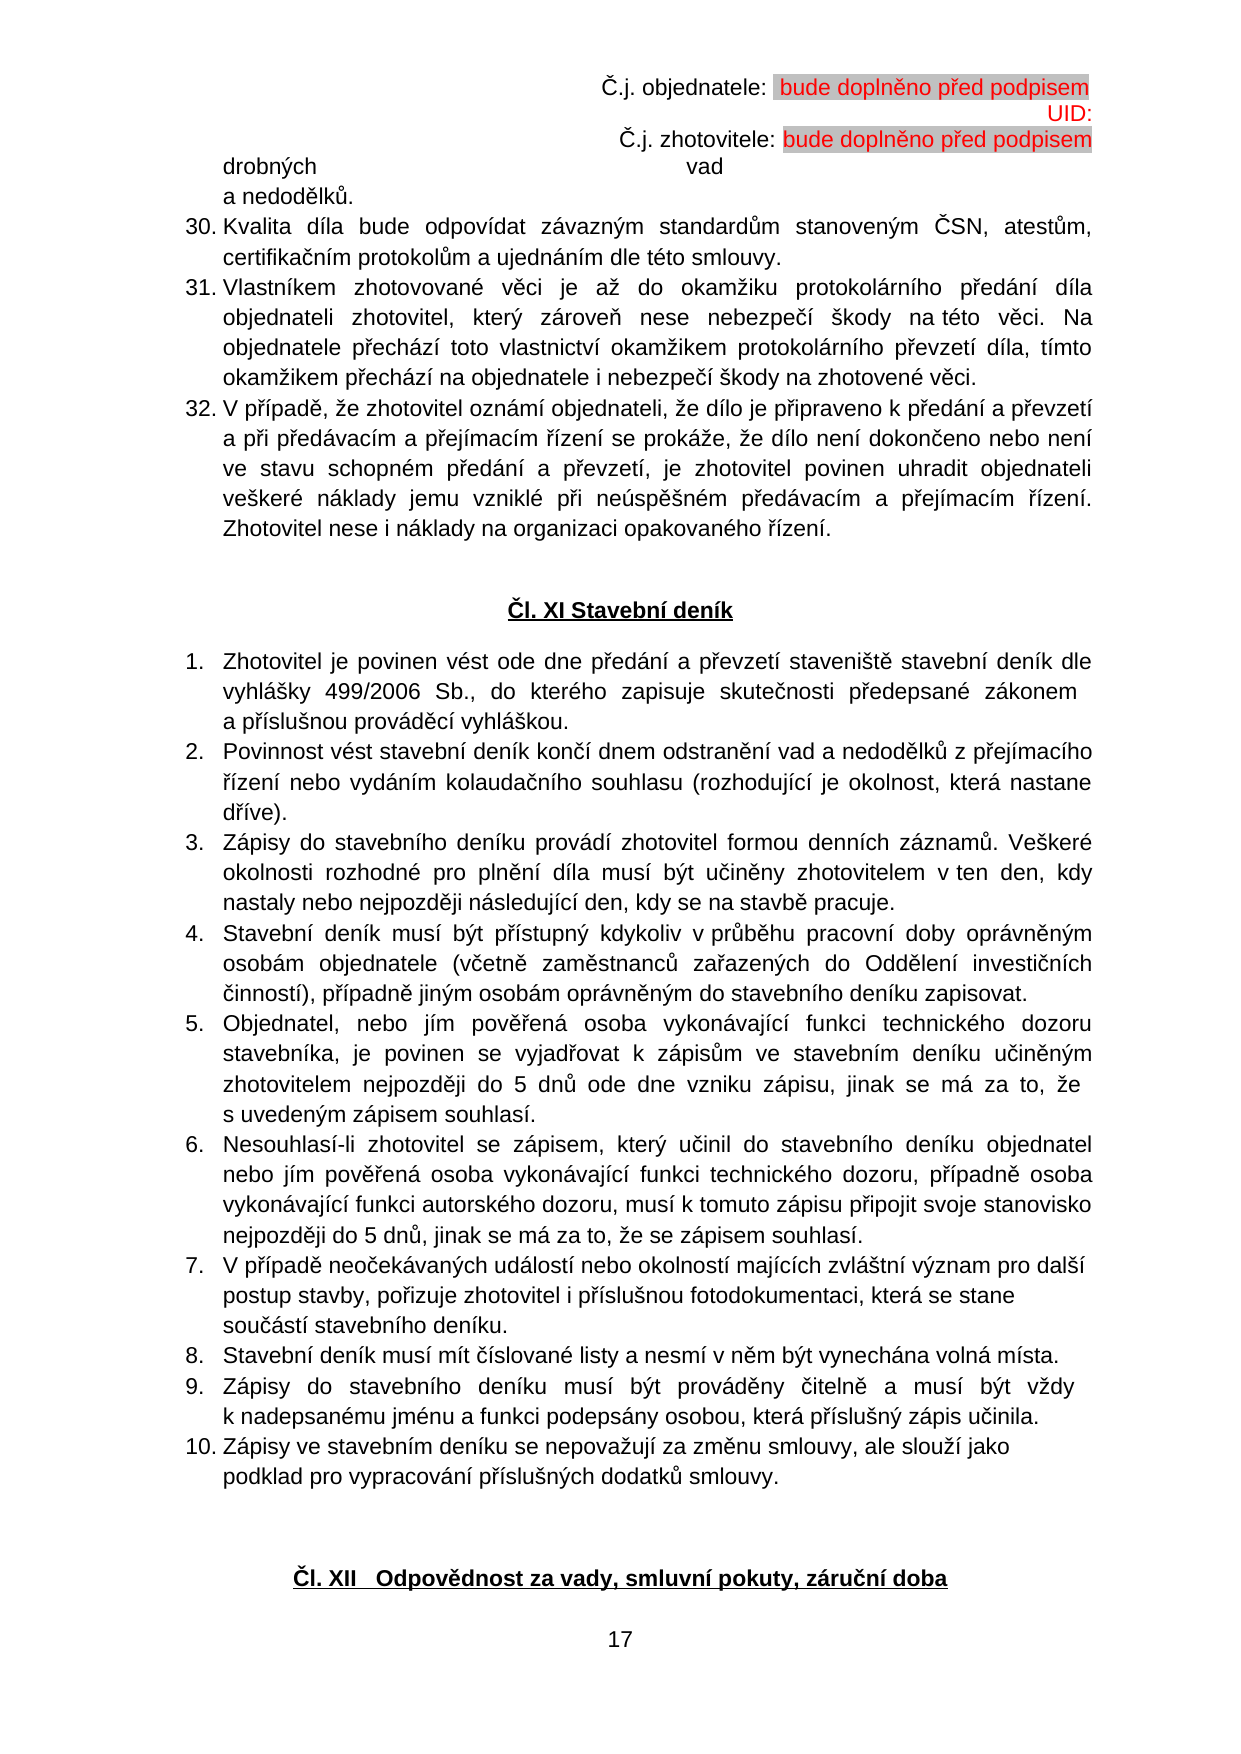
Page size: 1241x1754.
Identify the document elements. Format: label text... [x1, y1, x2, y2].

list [185, 153, 1093, 209]
list Zápisy do stavebního deníku provádí zhotovitel formou denních záznamů. Veškeré okolnosti rozhodné pro plnění díla musí být učiněny zhotovitelem v ten den, kdy nastaly nebo nejpozději následující den, kdy se na stavbě pracuje. [185, 829, 1093, 916]
text Čl. XII Odpovědnost za vady, smluvní pokuty, záruční doba [148, 1565, 1093, 1592]
list V případě neočekávaných událostí nebo okolností majících zvláštní význam pro další postup stavby, pořizuje zhotovitel i příslušnou fotodokumentaci, která se stane součástí stavebního deníku. [185, 1252, 1093, 1338]
text Čl. XI Stavební deník [148, 597, 1093, 623]
list Zápisy ve stavebním deníku se nepovažují za změnu smlouvy, ale slouží jako podklad pro vypracování příslušných dodatků smlouvy. [185, 1433, 1093, 1489]
list Vlastníkem zhotovované věci je až do okamžiku protokolárního předání díla objednateli zhotovitel, který zároveň nese nebezpečí škody na této věci. Na objednatele přechází toto vlastnictví okamžikem protokolárního převzetí díla, tímto okamžikem přechází na objednatele i nebezpečí škody na zhotovené věci. [185, 274, 1093, 391]
list Stavební deník musí mít číslované listy a nesmí v něm být vynechána volná místa. [185, 1342, 1093, 1369]
list Stavební deník musí být přístupný kdykoliv v průběhu pracovní doby oprávněným osobám objednatele (včetně zaměstnanců zařazených do Oddělení investičních činností), případně jiným osobám oprávněným do stavebního deníku zapisovat. [185, 919, 1093, 1006]
list Kvalita díla bude odpovídat závazným standardům stanoveným ČSN, atestům, certifikačním protokolům a ujednáním dle této smlouvy. [185, 213, 1093, 270]
list V případě, že zhotovitel oznámí objednateli, že dílo je připraveno k předání a převzetí a při předávacím a přejímacím řízení se prokáže, že dílo není dokončeno nebo není ve stavu schopném předání a převzetí, je zhotovitel povinen uhradit objednateli veškeré náklady jemu vzniklé při neúspěšném předávacím a přejímacím řízení. Zhotovitel nese i náklady na organizaci opakovaného řízení. [185, 394, 1093, 542]
list Zhotovitel je povinen vést ode dne předání a převzetí staveniště stavební deník dle vyhlášky 499/2006 Sb., do kterého zapisuje skutečnosti předepsané zákonem a příslušnou prováděcí vyhláškou. [185, 648, 1093, 734]
list Objednatel, nebo jím pověřená osoba vykonávající funkci technického dozoru stavebníka, je povinen se vyjadřovat k zápisům ve stavebním deníku učiněným zhotovitelem nejpozději do 5 dnů ode dne vzniku zápisu, jinak se má za to, že s uvedeným zápisem souhlasí. [185, 1010, 1093, 1127]
list Nesouhlasí-li zhotovitel se zápisem, který učinil do stavebního deníku objednatel nebo jím pověřená osoba vykonávající funkci technického dozoru, případně osoba vykonávající funkci autorského dozoru, musí k tomuto zápisu připojit svoje stanovisko nejpozději do 5 dnů, jinak se má za to, že se zápisem souhlasí. [185, 1131, 1093, 1248]
list Zápisy do stavebního deníku musí být prováděny čitelně a musí být vždy k nadepsanému jménu a funkci podepsány osobou, která příslušný zápis učinila. [185, 1373, 1093, 1429]
list Povinnost vést stavební deník končí dnem odstranění vad a nedodělků z přejímacího řízení nebo vydáním kolaudačního souhlasu (rozhodující je okolnost, která nastane dříve). [185, 738, 1093, 825]
